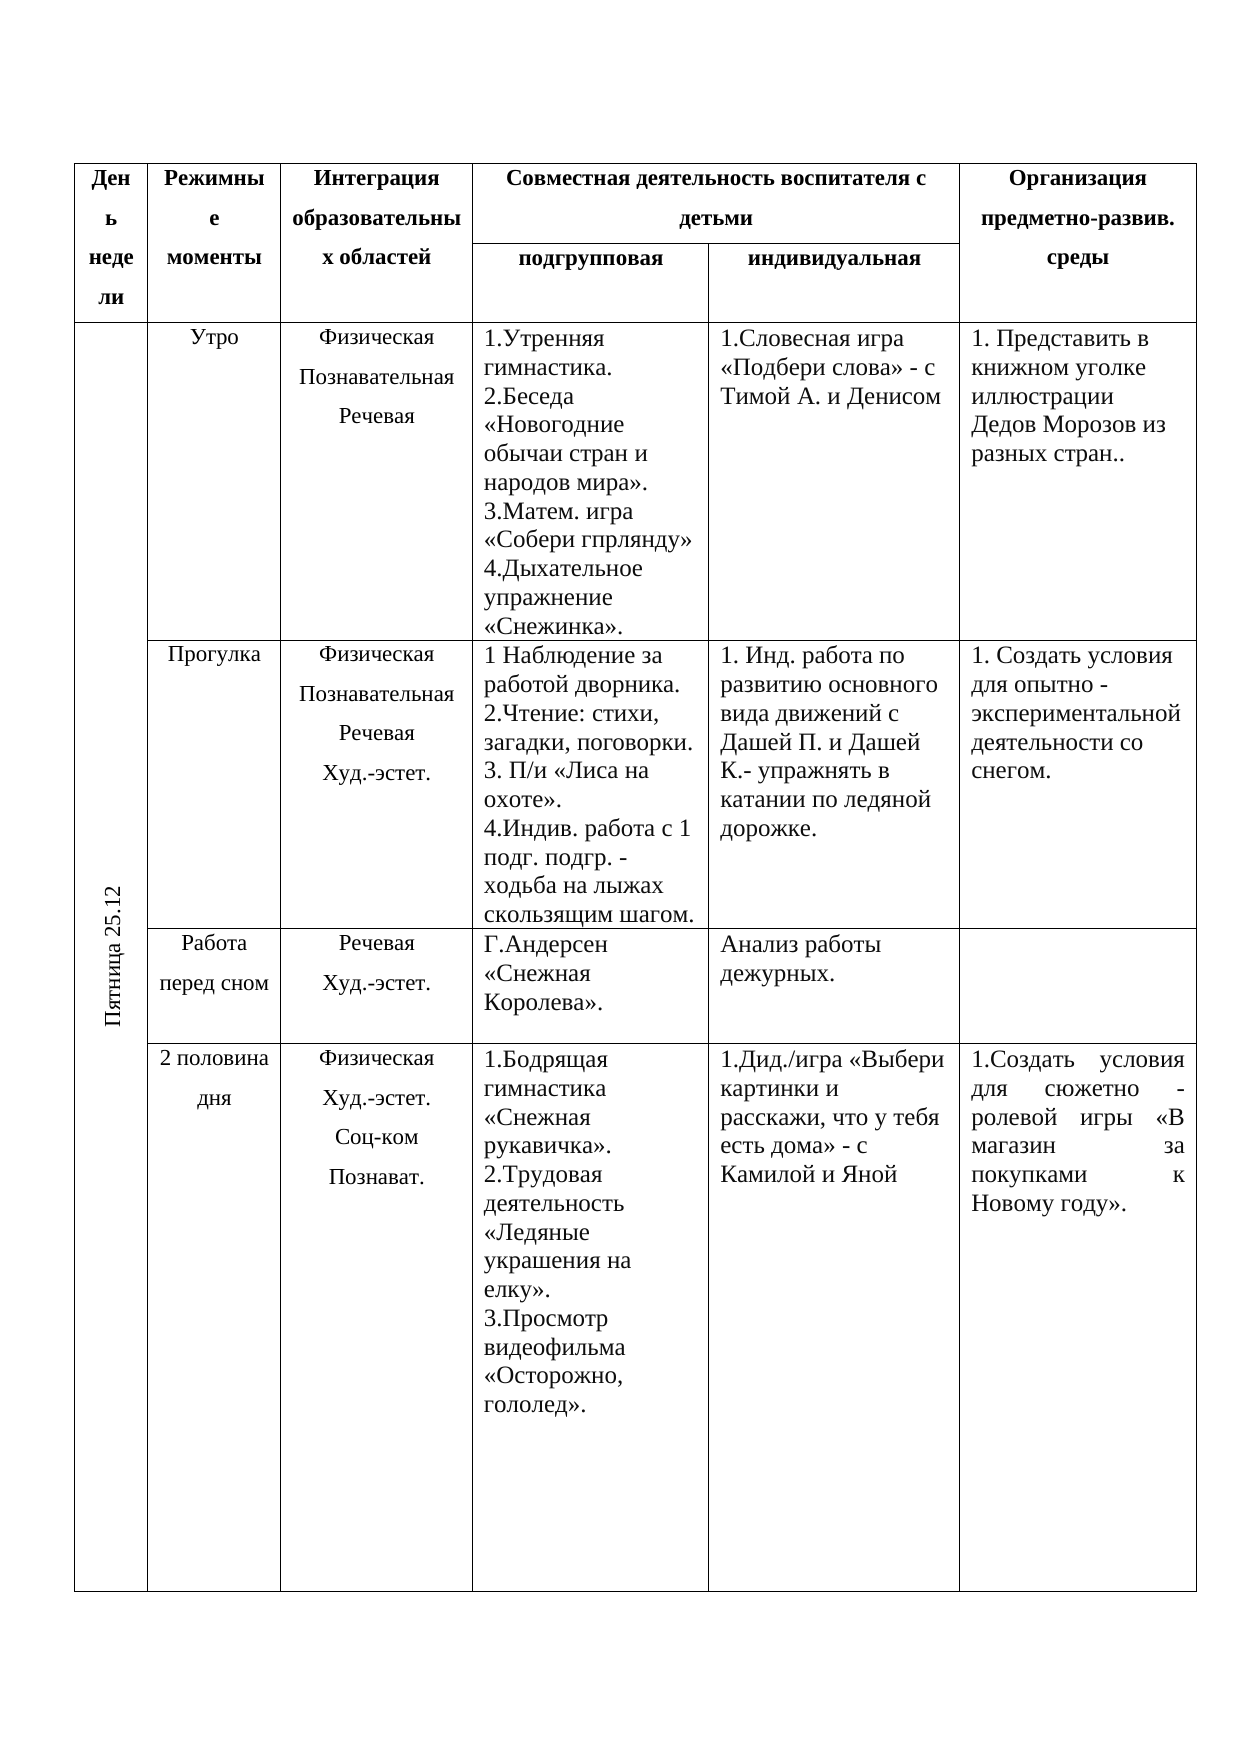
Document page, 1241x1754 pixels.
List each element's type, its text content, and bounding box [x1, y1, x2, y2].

table_cell 1.Бодрящая гимнастика «Снежная рукавичка». 2.Трудовая деятельность «Ледяные украшения на елку». 3.Просмотр видеофильма «Осторожно, гололед». [473, 1044, 708, 1591]
table_cell Работа перед сном [148, 929, 280, 1043]
table_header Интеграция образовательных областей [281, 164, 472, 322]
table_cell 1. Инд. работа по развитию основного вида движений с Дашей П. и Дашей К.- упражнять в катании по ледяной дорожке. [709, 641, 959, 928]
table_cell Анализ работы дежурных. [709, 929, 959, 1043]
table_cell Физическая Познавательная Речевая [281, 323, 472, 639]
table_cell Утро [148, 323, 280, 639]
table_cell индивидуальная [709, 244, 959, 322]
table_cell Речевая Худ.-эстет. [281, 929, 472, 1043]
table_cell Г.Андерсен «Снежная Королева». [473, 929, 708, 1043]
table_cell 1.Словесная игра «Подбери слова» - с Тимой А. и Денисом [709, 323, 959, 639]
table_cell [960, 929, 1196, 1043]
table_cell 1.Создать условия для сюжетно - ролевой игры «В магазин за покупками к Новому году». [960, 1044, 1196, 1591]
table_cell Физическая Познавательная Речевая Худ.-эстет. [281, 641, 472, 928]
table_cell 1 Наблюдение за работой дворника. 2.Чтение: стихи, загадки, поговорки. 3. П/и «Лиса на охоте». 4.Индив. работа с 1 подг. подгр. - ходьба на лыжах скользящим шагом. [473, 641, 708, 928]
table_cell Прогулка [148, 641, 280, 928]
table_cell 1. Представить в книжном уголке иллюстрации Дедов Морозов из разных стран.. [960, 323, 1196, 639]
table_cell 1.Утренняя гимнастика. 2.Беседа «Новогодние обычаи стран и народов мира». 3.Матем. игра «Собери гпрлянду» 4.Дыхательное упражнение «Снежинка». [473, 323, 708, 639]
table_cell Пятница 25.12 [75, 323, 147, 1591]
table_cell 1. Создать условия для опытно - экспериментальной деятельности со снегом. [960, 641, 1196, 928]
table_header День недели [75, 164, 147, 322]
table_header Режимные моменты [148, 164, 280, 322]
table_header Совместная деятельность воспитателя с детьми [473, 164, 959, 243]
table_cell 2 половина дня [148, 1044, 280, 1591]
table_cell 1.Дид./игра «Выбери картинки и расскажи, что у тебя есть дома» - с Камилой и Яной [709, 1044, 959, 1591]
table_cell подгрупповая [473, 244, 708, 322]
table_cell Физическая Худ.-эстет. Соц-ком Познават. [281, 1044, 472, 1591]
table_header Организация предметно-развив. среды [960, 164, 1196, 322]
